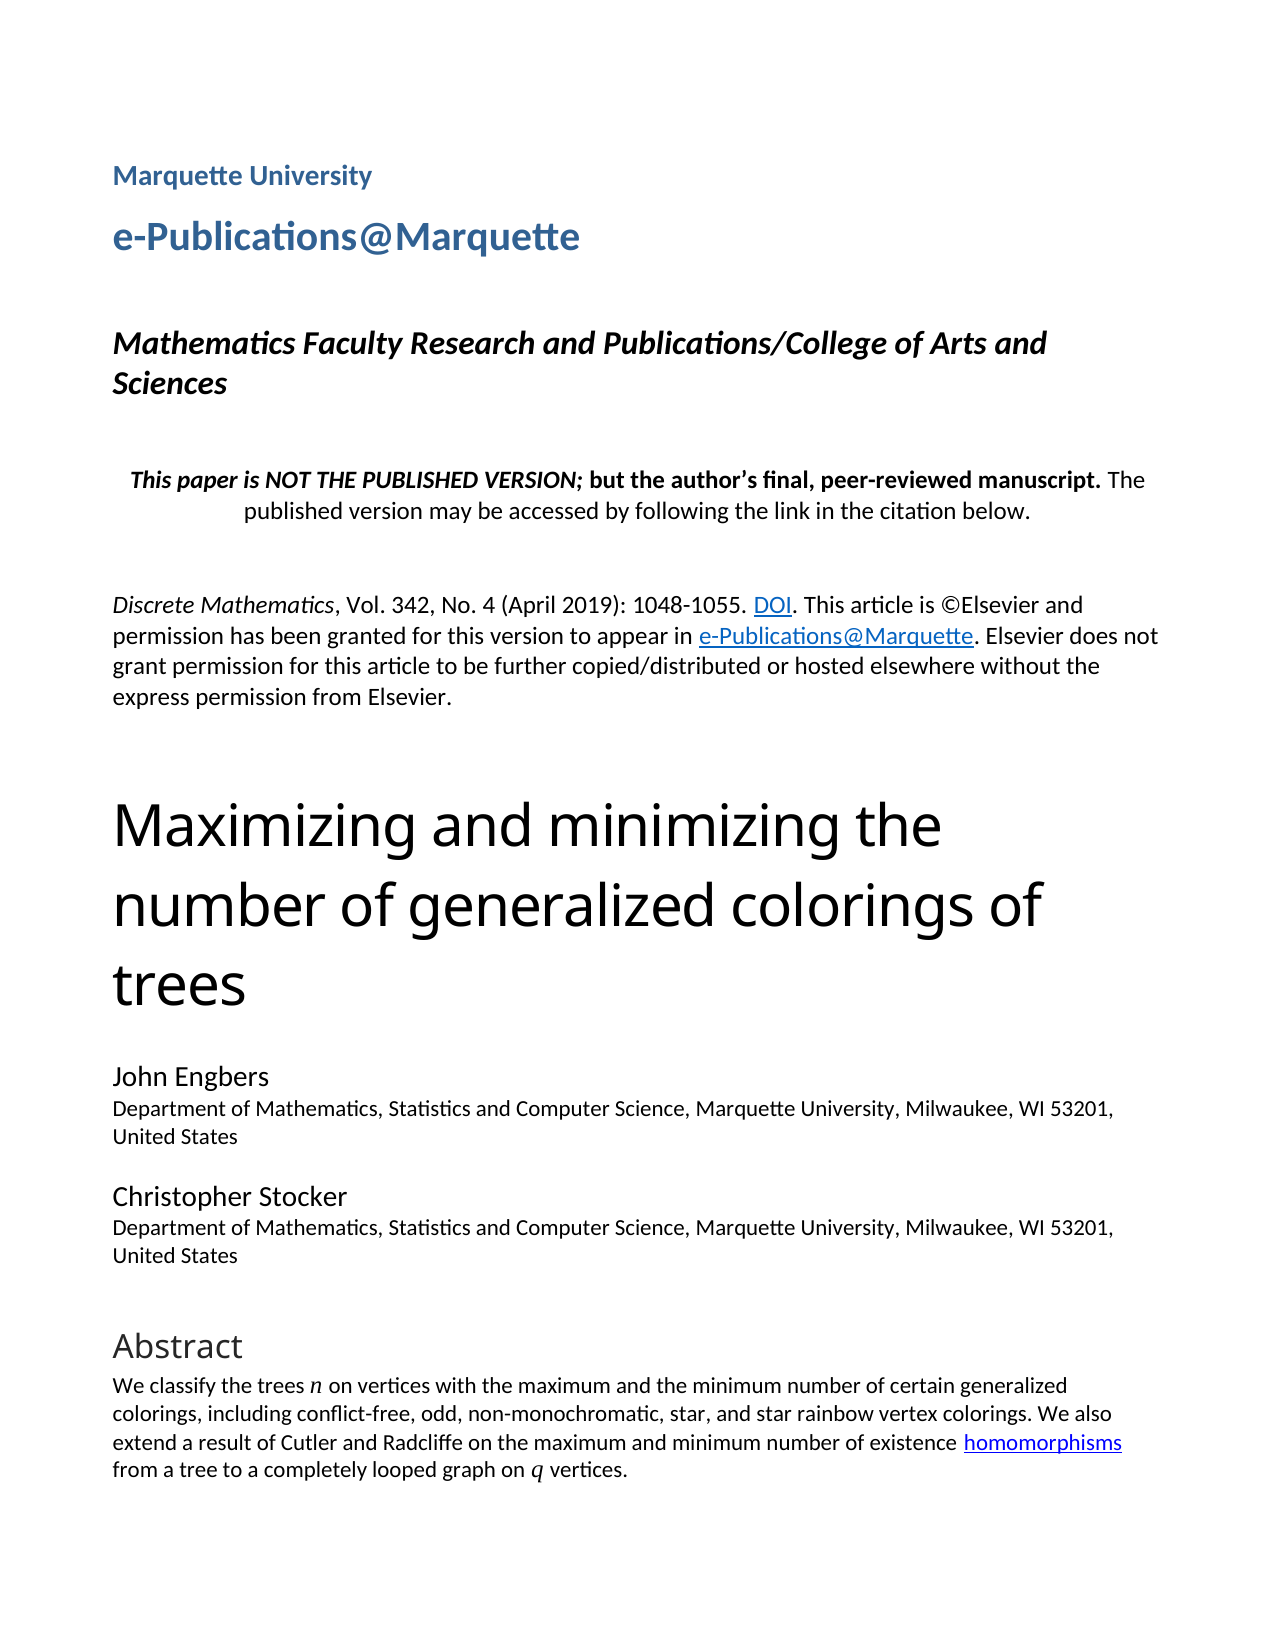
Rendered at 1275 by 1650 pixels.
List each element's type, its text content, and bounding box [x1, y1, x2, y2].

text Christopher Stocker [112, 1178, 1162, 1213]
text John Engbers [112, 1058, 1162, 1094]
text We classify the trees on vertices with the maximum and the minimum number of certain generalized colorings, including conflict-free, odd, non-monochromatic, star, and star rainbow vertex colorings. We also extend a result of Cutler and Radcliffe on the maximum and minimum number of existence homomorphisms from a tree to a completely looped graph on vertices. [112, 1372, 1162, 1484]
text Mathematics Faculty Research and Publications/College of Arts and Sciences [112, 322, 1162, 403]
text e-Publications@Marquette [112, 209, 1162, 260]
text This paper is NOT THE PUBLISHED VERSION; but the author’s final, peer-reviewed manuscript. The published version may be accessed by following the link in the citation below. [112, 464, 1162, 526]
text Department of Mathematics, Statistics and Computer Science, Marquette University, Milwaukee, WI 53201, United States [112, 1094, 1162, 1150]
title Maximizing and minimizing the number of generalized colorings of trees [112, 784, 1162, 1023]
text Discrete Mathematics, Vol. 342, No. 4 (April 2019): 1048-1055. DOI. This article is ©Elsevier and permission has been granted for this version to appear in e-Publications@Marquette. Elsevier does not grant permission for this article to be further copied/distributed or hosted elsewhere without the express permission from Elsevier. [112, 589, 1162, 711]
text Marquette University [112, 157, 1162, 193]
text Department of Mathematics, Statistics and Computer Science, Marquette University, Milwaukee, WI 53201, United States [112, 1213, 1162, 1269]
subtitle Abstract [112, 1323, 1162, 1368]
